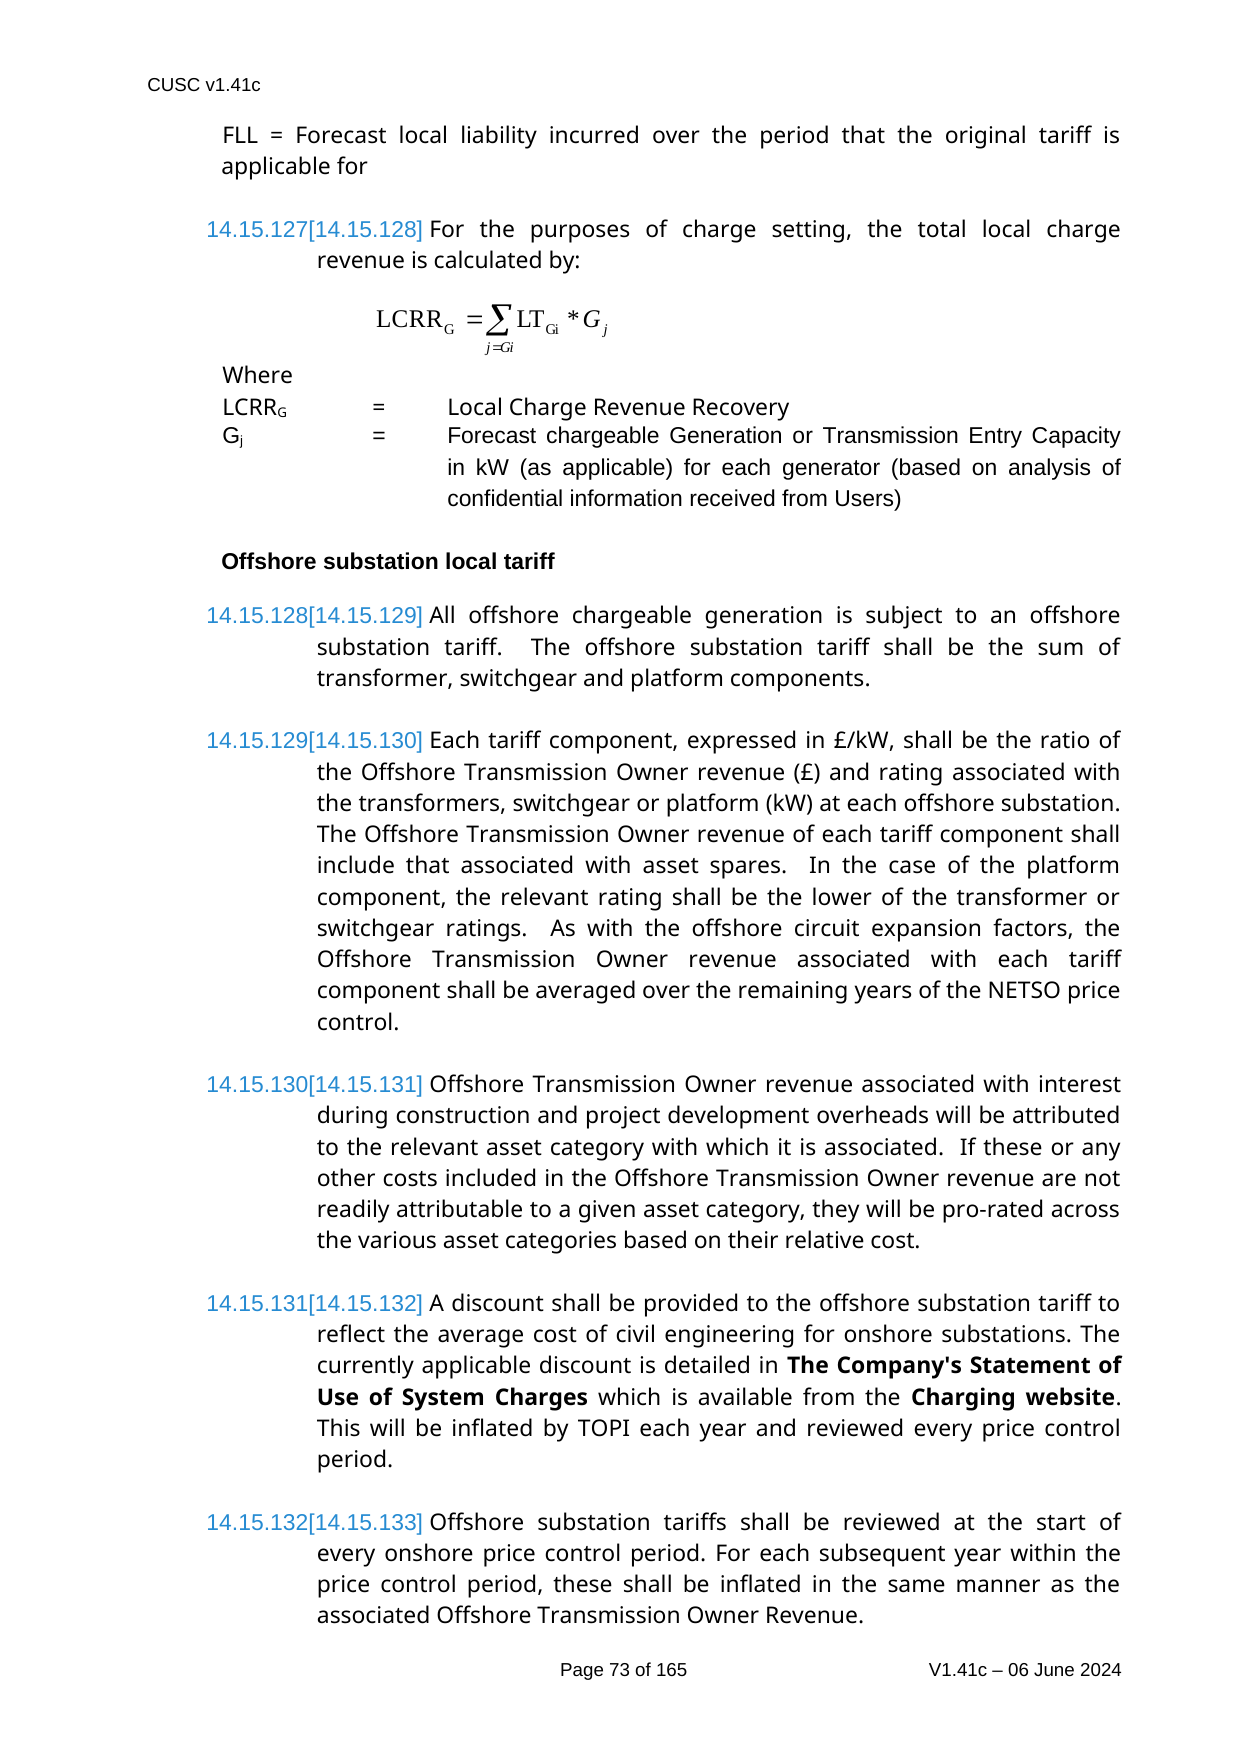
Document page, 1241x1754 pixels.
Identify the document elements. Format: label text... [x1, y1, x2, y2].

text FLL = Forecast local liability incurred over the period that the original tariff is applicable for [221, 119, 1121, 181]
list For the purposes of charge setting, the total local charge revenue is calculated by: [206, 212, 1121, 275]
list A discount shall be provided to the offshore substation tariff to reflect the average cost of civil engineering for onshore substations. The currently applicable discount is detailed in The Company's Statement of Use of System Charges which is available from the Charging website. This will be inflated by TOPI each year and reviewed every price control period. [206, 1287, 1121, 1474]
list Offshore substation tariffs shall be reviewed at the start of every onshore price control period. For each subsequent year within the price control period, these shall be inflated in the same manner as the associated Offshore Transmission Owner Revenue. [206, 1506, 1121, 1631]
text Gj = Forecast chargeable Generation or Transmission Entry Capacity in kW (as applicable) for each generator (based on analysis of confidential information received from Users) [222, 422, 1121, 511]
text LCRRG = Local Charge Revenue Recovery [221, 391, 1121, 422]
list All offshore chargeable generation is subject to an offshore substation tariff. The offshore substation tariff shall be the sum of transformer, switchgear and platform components. [206, 599, 1121, 693]
subtitle Offshore substation local tariff [147, 548, 1121, 574]
text Where [221, 359, 1121, 391]
list Each tariff component, expressed in £/kW, shall be the ratio of the Offshore Transmission Owner revenue (£) and rating associated with the transformers, switchgear or platform (kW) at each offshore substation. The Offshore Transmission Owner revenue of each tariff component shall include that associated with asset spares. In the case of the platform component, the relevant rating shall be the lower of the transformer or switchgear ratings. As with the offshore circuit expansion factors, the Offshore Transmission Owner revenue associated with each tariff component shall be averaged over the remaining years of the NETSO price control. [206, 724, 1121, 1037]
list Offshore Transmission Owner revenue associated with interest during construction and project development overheads will be attributed to the relevant asset category with which it is associated. If these or any other costs included in the Offshore Transmission Owner revenue are not readily attributable to a given asset category, they will be pro-rated across the various asset categories based on their relative cost. [206, 1068, 1121, 1256]
